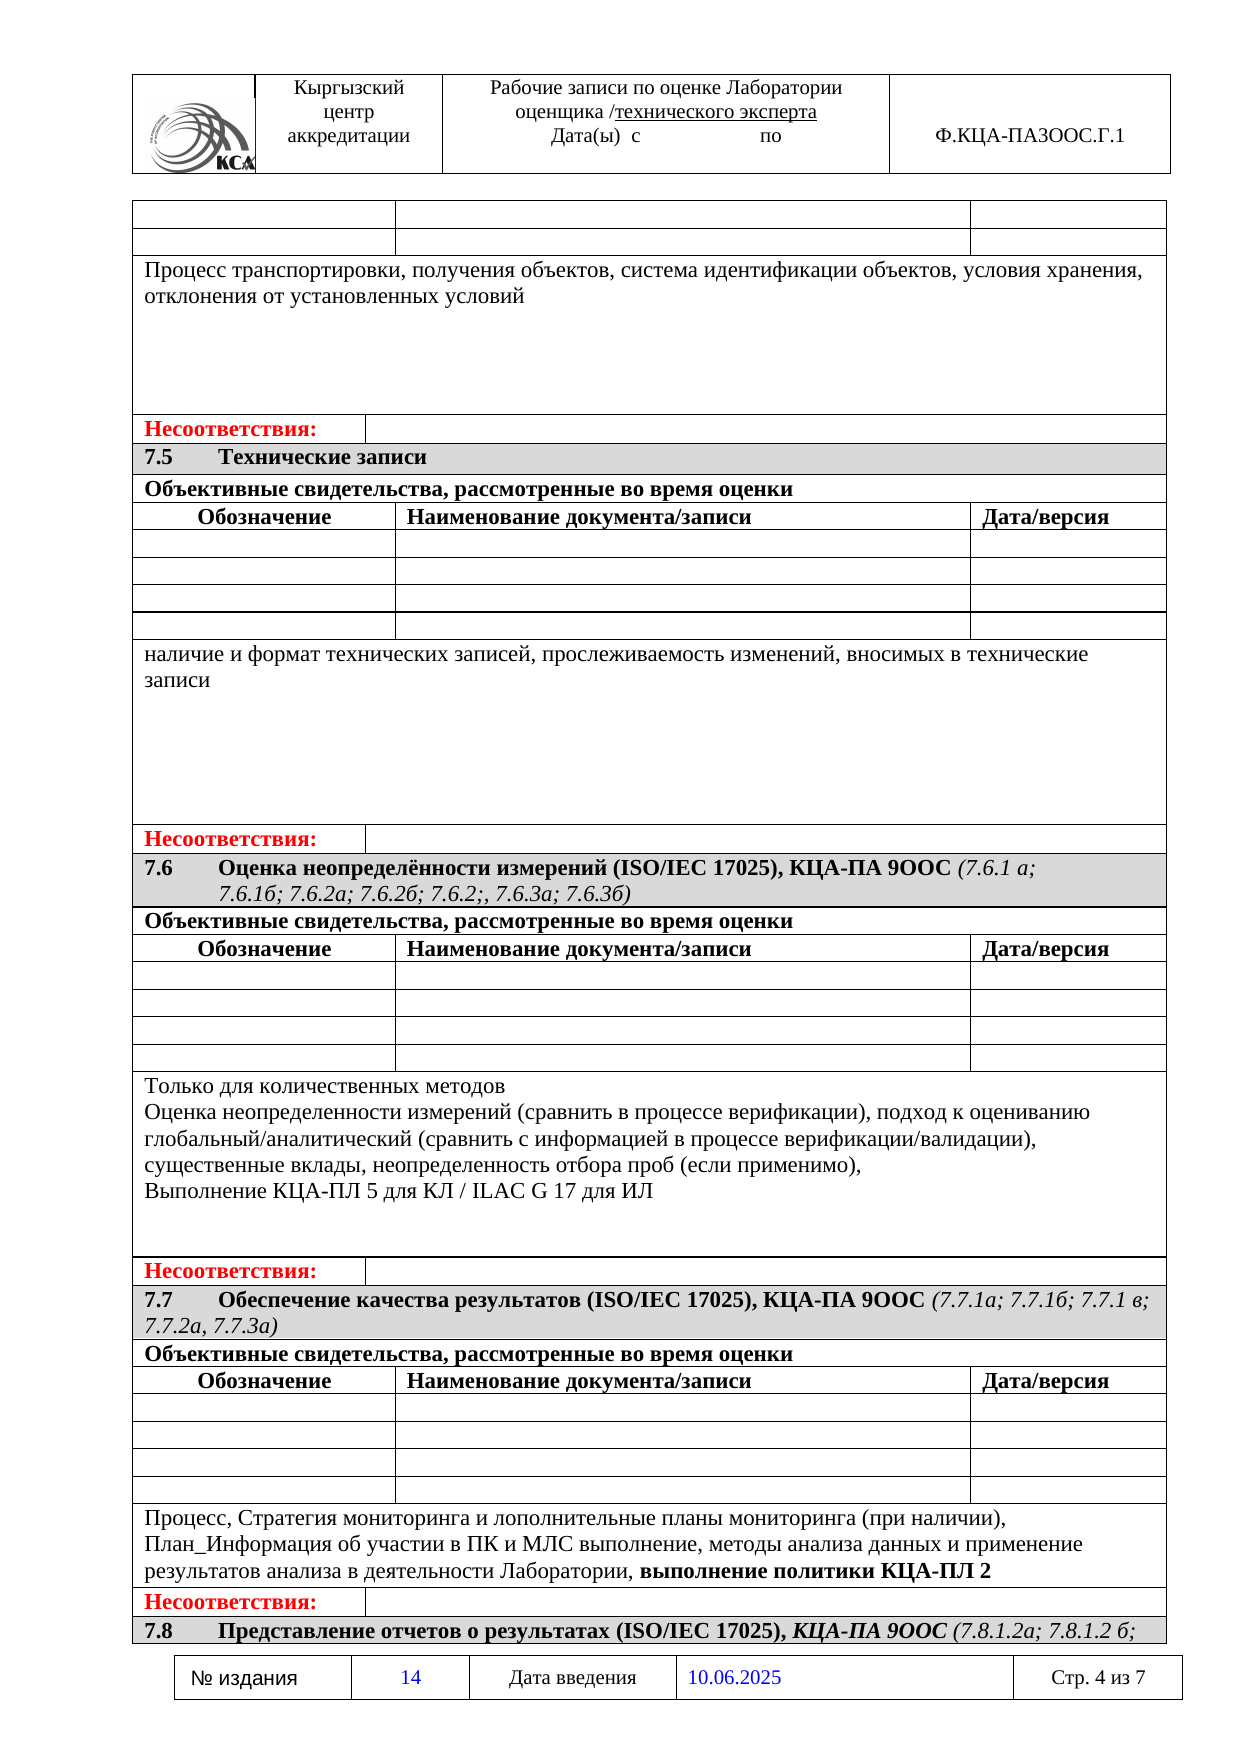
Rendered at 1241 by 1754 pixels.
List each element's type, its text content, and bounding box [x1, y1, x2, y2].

table_cell [396, 1449, 970, 1476]
table_cell Процесс, Стратегия мониторинга и лополнительные планы мониторинга (при наличии), План_Информация об участии в ПК и МЛС выполнение, методы анализа данных и применение результатов анализа в деятельности Лаборатории, выполнение политики КЦА-ПЛ 2 [133, 1504, 1166, 1587]
table_cell [396, 990, 970, 1016]
table_cell [396, 1477, 970, 1503]
table_cell [133, 530, 395, 557]
table_cell Дата/версия [971, 935, 1166, 961]
table_cell Дата/версия [971, 503, 1166, 529]
table_cell [133, 1422, 395, 1448]
table_cell [396, 229, 970, 255]
table_cell [396, 558, 970, 584]
table_cell Объективные свидетельства, рассмотренные во время оценки [133, 908, 1166, 934]
table_cell [396, 1422, 970, 1448]
table_cell [133, 1449, 395, 1476]
table_cell [971, 1477, 1166, 1503]
table_cell [133, 201, 395, 227]
table_cell [133, 613, 395, 639]
table_cell Наименование документа/записи [396, 935, 970, 961]
table_cell Объективные свидетельства, рассмотренные во время оценки [133, 1340, 1166, 1366]
table_cell Несоответствия: [133, 1258, 365, 1285]
table_cell [971, 1394, 1166, 1421]
table_cell [396, 585, 970, 611]
table_cell Только для количественных методов Оценка неопределенности измерений (сравнить в процессе верификации), подход к оцениванию глобальный/аналитический (сравнить с информацией в процессе верификации/валидации), существенные вклады, неопределенность отбора проб (если применимо), Выполнение КЦА-ПЛ 5 для КЛ / ILAC G 17 для ИЛ [133, 1072, 1166, 1256]
table_cell [971, 530, 1166, 557]
table_cell [396, 530, 970, 557]
table_cell [366, 415, 1166, 442]
table_cell [396, 1394, 970, 1421]
table_cell 7.5 Технические записи [133, 444, 1166, 474]
table_cell Несоответствия: [133, 1588, 365, 1616]
table_cell 7.7 Обеспечение качества результатов (ISO/IEC 17025), КЦА-ПА 9ООС (7.7.1а; 7.7.1б; 7.7.1 в; 7.7.2а, 7.7.3а) [133, 1286, 1166, 1338]
table_cell [971, 1045, 1166, 1071]
table_cell [133, 990, 395, 1016]
table_cell [133, 558, 395, 584]
table_cell [366, 1588, 1166, 1616]
table_cell [971, 962, 1166, 989]
table_cell [396, 1045, 970, 1071]
table_cell [133, 585, 395, 611]
table_cell Наименование документа/записи [396, 1367, 970, 1393]
table_cell [971, 1017, 1166, 1043]
table_cell Дата/версия [971, 1367, 1166, 1393]
table_cell [366, 1258, 1166, 1285]
table_cell Обозначение [133, 503, 395, 529]
table_cell [971, 229, 1166, 255]
table_cell наличие и формат технических записей, прослеживаемость изменений, вносимых в технические записи [133, 640, 1166, 824]
table_cell Объективные свидетельства, рассмотренные во время оценки [133, 475, 1166, 502]
table_cell Процесс транспортировки, получения объектов, система идентификации объектов, условия хранения, отклонения от установленных условий [133, 256, 1166, 414]
table_cell [971, 585, 1166, 611]
table_cell [971, 990, 1166, 1016]
table_cell [971, 558, 1166, 584]
table_cell [396, 1017, 970, 1043]
table_cell [396, 962, 970, 989]
table_cell [971, 613, 1166, 639]
table_cell [133, 1045, 395, 1071]
table_cell Наименование документа/записи [396, 503, 970, 529]
table_cell [396, 613, 970, 639]
table_cell [133, 1477, 395, 1503]
table_cell Несоответствия: [133, 825, 365, 853]
table_cell [366, 825, 1166, 853]
table_cell Обозначение [133, 935, 395, 961]
table_cell [971, 1449, 1166, 1476]
table_cell [133, 229, 395, 255]
table_cell Обозначение [133, 1367, 395, 1393]
table_cell [133, 962, 395, 989]
table_cell [396, 201, 970, 227]
table_cell [971, 201, 1166, 227]
picture [144, 98, 256, 173]
table_cell Несоответствия: [133, 415, 365, 442]
table_cell [133, 1394, 395, 1421]
table_cell [971, 1422, 1166, 1448]
table_cell 7.6 Оценка неопределённости измерений (ISO/IEC 17025), КЦА-ПА 9ООС (7.6.1 a; 7.6.1б; 7.6.2a; 7.6.2б; 7.6.2;, 7.6.3a; 7.6.3б) [133, 854, 1166, 906]
table_cell [133, 1017, 395, 1043]
